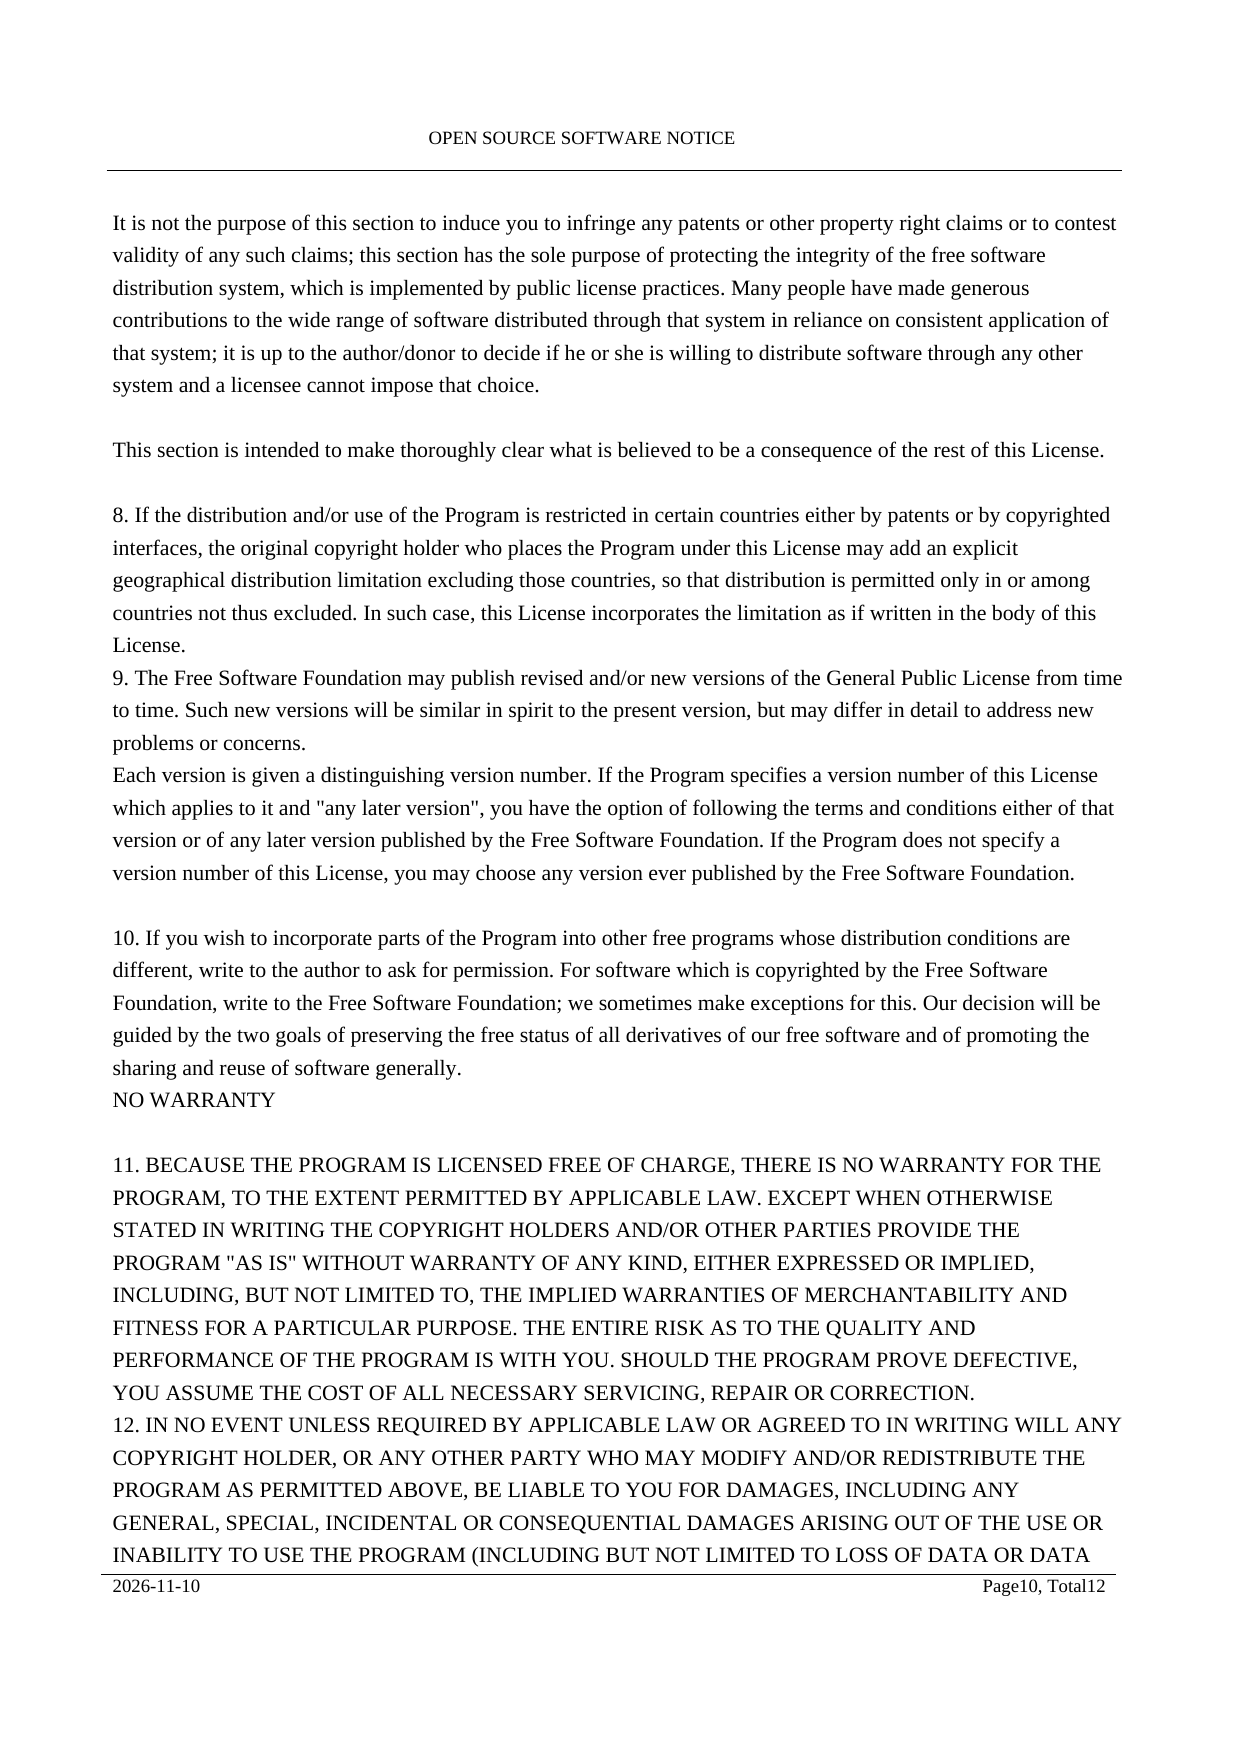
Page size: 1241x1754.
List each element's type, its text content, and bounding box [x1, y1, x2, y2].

text 9. The Free Software Foundation may publish revised and/or new versions of the General Public License from time to time. Such new versions will be similar in spirit to the present version, but may differ in detail to address new problems or concerns. [112, 661, 1128, 759]
text It is not the purpose of this section to induce you to infringe any patents or other property right claims or to contest validity of any such claims; this section has the sole purpose of protecting the integrity of the free software distribution system, which is implemented by public license practices. Many people have made generous contributions to the wide range of software distributed through that system in reliance on consistent application of that system; it is up to the author/donor to decide if he or she is willing to distribute software through any other system and a licensee cannot impose that choice. [112, 206, 1128, 401]
text 8. If the distribution and/or use of the Program is restricted in certain countries either by patents or by copyrighted interfaces, the original copyright holder who places the Program under this License may add an explicit geographical distribution limitation excluding those countries, so that distribution is permitted only in or among countries not thus excluded. In such case, this License incorporates the limitation as if written in the body of this License. [112, 499, 1128, 661]
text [112, 1409, 1128, 1571]
text This section is intended to make thoroughly clear what is believed to be a consequence of the rest of this License. [112, 434, 1128, 466]
text NO WARRANTY [112, 1084, 1128, 1116]
text Each version is given a distinguishing version number. If the Program specifies a version number of this License which applies to it and "any later version", you have the option of following the terms and conditions either of that version or of any later version published by the Free Software Foundation. If the Program does not specify a version number of this License, you may choose any version ever published by the Free Software Foundation. [112, 759, 1128, 889]
text 10. If you wish to incorporate parts of the Program into other free programs whose distribution conditions are different, write to the author to ask for permission. For software which is copyrighted by the Free Software Foundation, write to the Free Software Foundation; we sometimes make exceptions for this. Our decision will be guided by the two goals of preserving the free status of all derivatives of our free software and of promoting the sharing and reuse of software generally. [112, 921, 1128, 1084]
text 11. BECAUSE THE PROGRAM IS LICENSED FREE OF CHARGE, THERE IS NO WARRANTY FOR THE PROGRAM, TO THE EXTENT PERMITTED BY APPLICABLE LAW. EXCEPT WHEN OTHERWISE STATED IN WRITING THE COPYRIGHT HOLDERS AND/OR OTHER PARTIES PROVIDE THE PROGRAM "AS IS" WITHOUT WARRANTY OF ANY KIND, EITHER EXPRESSED OR IMPLIED, INCLUDING, BUT NOT LIMITED TO, THE IMPLIED WARRANTIES OF MERCHANTABILITY AND FITNESS FOR A PARTICULAR PURPOSE. THE ENTIRE RISK AS TO THE QUALITY AND PERFORMANCE OF THE PROGRAM IS WITH YOU. SHOULD THE PROGRAM PROVE DEFECTIVE, YOU ASSUME THE COST OF ALL NECESSARY SERVICING, REPAIR OR CORRECTION. [112, 1149, 1128, 1409]
